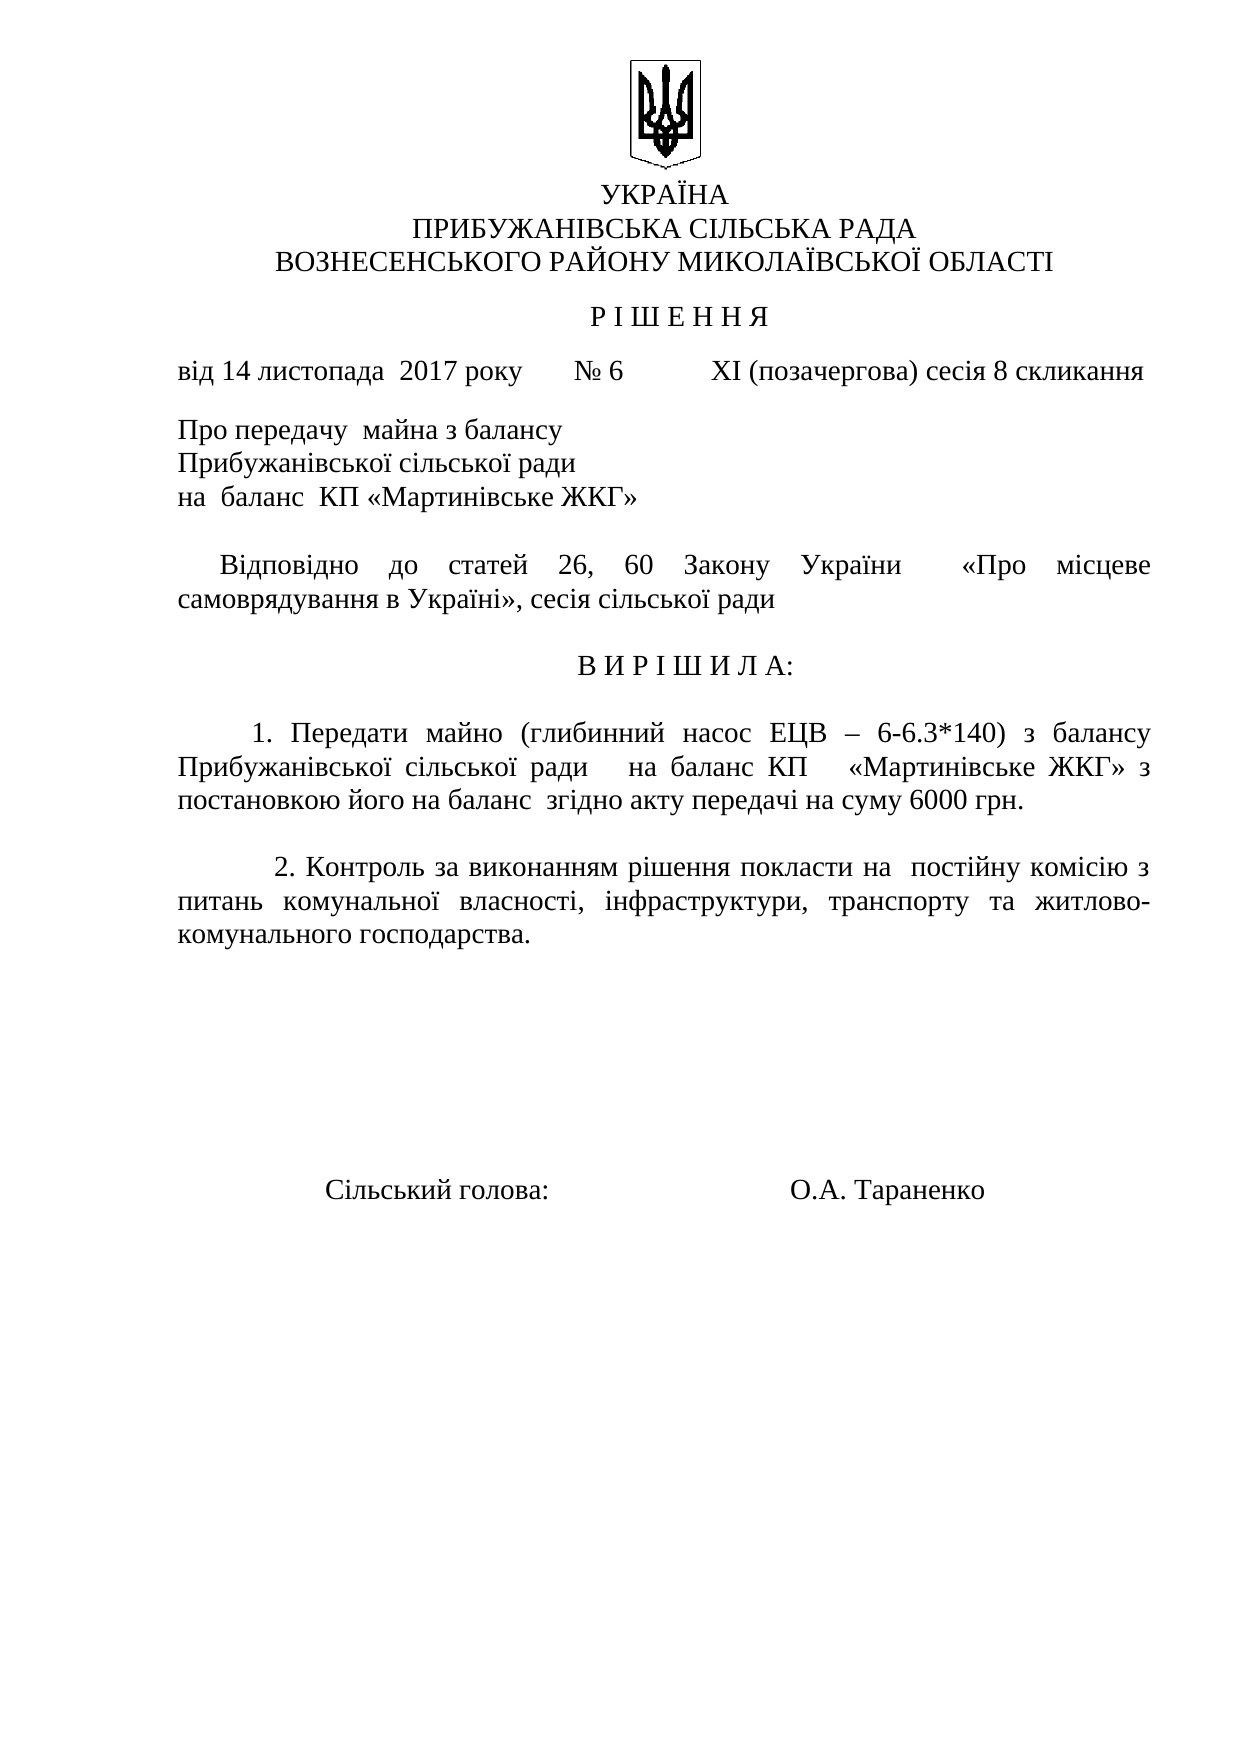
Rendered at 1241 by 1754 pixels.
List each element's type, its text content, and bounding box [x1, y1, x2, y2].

text Про передачу майна з балансу Прибужанівської сільської ради на баланс КП «Мартинівське ЖКГ» [177, 412, 1152, 512]
text Р І Ш Е Н Н Я [177, 299, 1152, 332]
text від 14 листопада 2017 року № 6 ХІ (позачергова) сесія 8 скликання [177, 353, 1152, 387]
text 2. Контроль за виконанням рішення покласти на постійну комісію з питань комунальної власності, інфраструктури, транспорту та житлово-комунального господарства. [177, 849, 1152, 950]
text 1. Передати майно (глибинний насос ЕЦВ – 6-6.3*140) з балансу Прибужанівської сільської ради на баланс КП «Мартинівське ЖКГ» з постановкою його на баланс згідно акту передачі на суму 6000 грн. [177, 715, 1152, 816]
text В И Р І Ш И Л А: [177, 648, 1152, 682]
text Сільський голова: О.А. Тараненко [177, 1172, 1152, 1206]
text Відповідно до статей 26, 60 Закону України «Про місцеве самоврядування в Україні», сесія сільської ради [177, 547, 1152, 614]
text УКРАЇНА ПРИБУЖАНІВСЬКА СІЛЬСЬКА РАДА ВОЗНЕСЕНСЬКОГО РАЙОНУ МИКОЛАЇВСЬКОЇ ОБЛАСТІ [177, 177, 1152, 278]
picture [627, 58, 703, 172]
